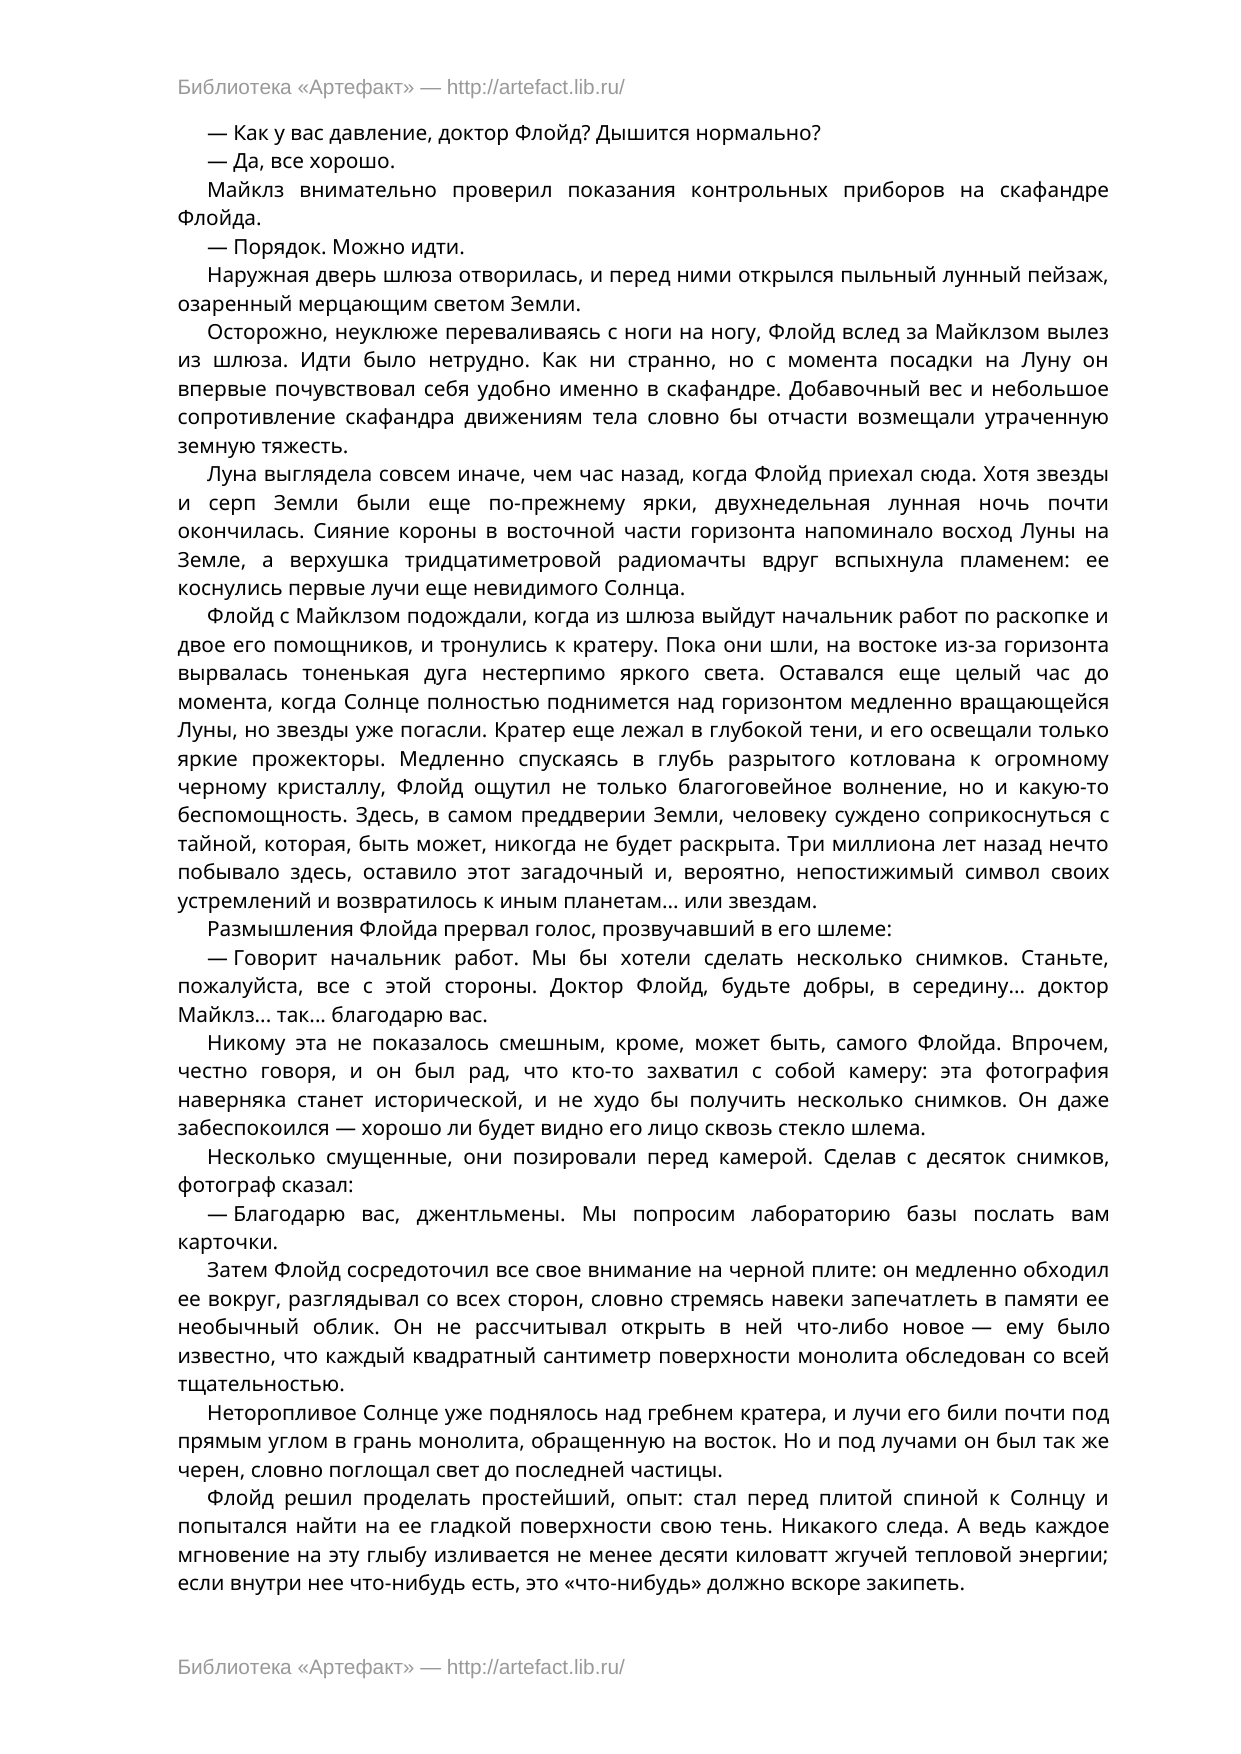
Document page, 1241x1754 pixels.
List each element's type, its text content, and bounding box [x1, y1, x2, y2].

text Майклз внимательно проверил показания контрольных приборов на скафандре Флойда. [177, 175, 1110, 232]
text Затем Флойд сосредоточил все свое внимание на черной плите: он медленно обходил ее вокруг, разглядывал со всех сторон, словно стремясь навеки запечатлеть в памяти ее необычный облик. Он не рассчитывал открыть в ней что-либо новое — ему было известно, что каждый квадратный сантиметр поверхности монолита обследован со всей тщательностью. [177, 1256, 1110, 1398]
text Осторожно, неуклюже переваливаясь с ноги на ногу, Флойд вслед за Майклзом вылез из шлюза. Идти было нетрудно. Как ни странно, но с момента посадки на Луну он впервые почувствовал себя удобно именно в скафандре. Добавочный вес и небольшое сопротивление скафандра движениям тела словно бы отчасти возмещали утраченную земную тяжесть. [177, 317, 1110, 459]
text — Да, все хорошо. [177, 147, 1110, 175]
text — Как у вас давление, доктор Флойд? Дышится нормально? [177, 118, 1110, 147]
text Наружная дверь шлюза отворилась, и перед ними открылся пыльный лунный пейзаж, озаренный мерцающим светом Земли. [177, 260, 1110, 317]
text Флойд решил проделать простейший, опыт: стал перед плитой спиной к Солнцу и попытался найти на ее гладкой поверхности свою тень. Никакого следа. А ведь каждое мгновение на эту глыбу изливается не менее десяти киловатт жгучей тепловой энергии; если внутри нее что-нибудь есть, это «что-нибудь» должно вскоре закипеть. [177, 1483, 1110, 1597]
text — Говорит начальник работ. Мы бы хотели сделать несколько снимков. Станьте, пожалуйста, все с этой стороны. Доктор Флойд, будьте добры, в середину... доктор Майклз... так... благодарю вас. [177, 943, 1110, 1028]
text — Благодарю вас, джентльмены. Мы попросим лабораторию базы послать вам карточки. [177, 1199, 1110, 1256]
text Несколько смущенные, они позировали перед камерой. Сделав с десяток снимков, фотограф сказал: [177, 1142, 1110, 1199]
text Размышления Флойда прервал голос, прозвучавший в его шлеме: [177, 914, 1110, 943]
text — Порядок. Можно идти. [177, 232, 1110, 260]
text Луна выглядела совсем иначе, чем час назад, когда Флойд приехал сюда. Хотя звезды и серп Земли были еще по-прежнему ярки, двухнедельная лунная ночь почти окончилась. Сияние короны в восточной части горизонта напоминало восход Луны на Земле, а верхушка тридцатиметровой радиомачты вдруг вспыхнула пламенем: ее коснулись первые лучи еще невидимого Солнца. [177, 459, 1110, 602]
text Неторопливое Солнце уже поднялось над гребнем кратера, и лучи его били почти под прямым углом в грань монолита, обращенную на восток. Но и под лучами он был так же черен, словно поглощал свет до последней частицы. [177, 1398, 1110, 1483]
text Никому эта не показалось смешным, кроме, может быть, самого Флойда. Впрочем, честно говоря, и он был рад, что кто-то захватил с собой камеру: эта фотография наверняка станет исторической, и не худо бы получить несколько снимков. Он даже забеспокоился — хорошо ли будет видно его лицо сквозь стекло шлема. [177, 1028, 1110, 1142]
text Флойд с Майклзом подождали, когда из шлюза выйдут начальник работ по раскопке и двое его помощников, и тронулись к кратеру. Пока они шли, на востоке из-за горизонта вырвалась тоненькая дуга нестерпимо яркого света. Оставался еще целый час до момента, когда Солнце полностью поднимется над горизонтом медленно вращающейся Луны, но звезды уже погасли. Кратер еще лежал в глубокой тени, и его освещали только яркие прожекторы. Медленно спускаясь в глубь разрытого котлована к огромному черному кристаллу, Флойд ощутил не только благоговейное волнение, но и какую-то беспомощность. Здесь, в самом преддверии Земли, человеку суждено соприкоснуться с тайной, которая, быть может, никогда не будет раскрыта. Три миллиона лет назад нечто побывало здесь, оставило этот загадочный и, вероятно, непостижимый символ своих устремлений и возвратилось к иным планетам... или звездам. [177, 602, 1110, 914]
